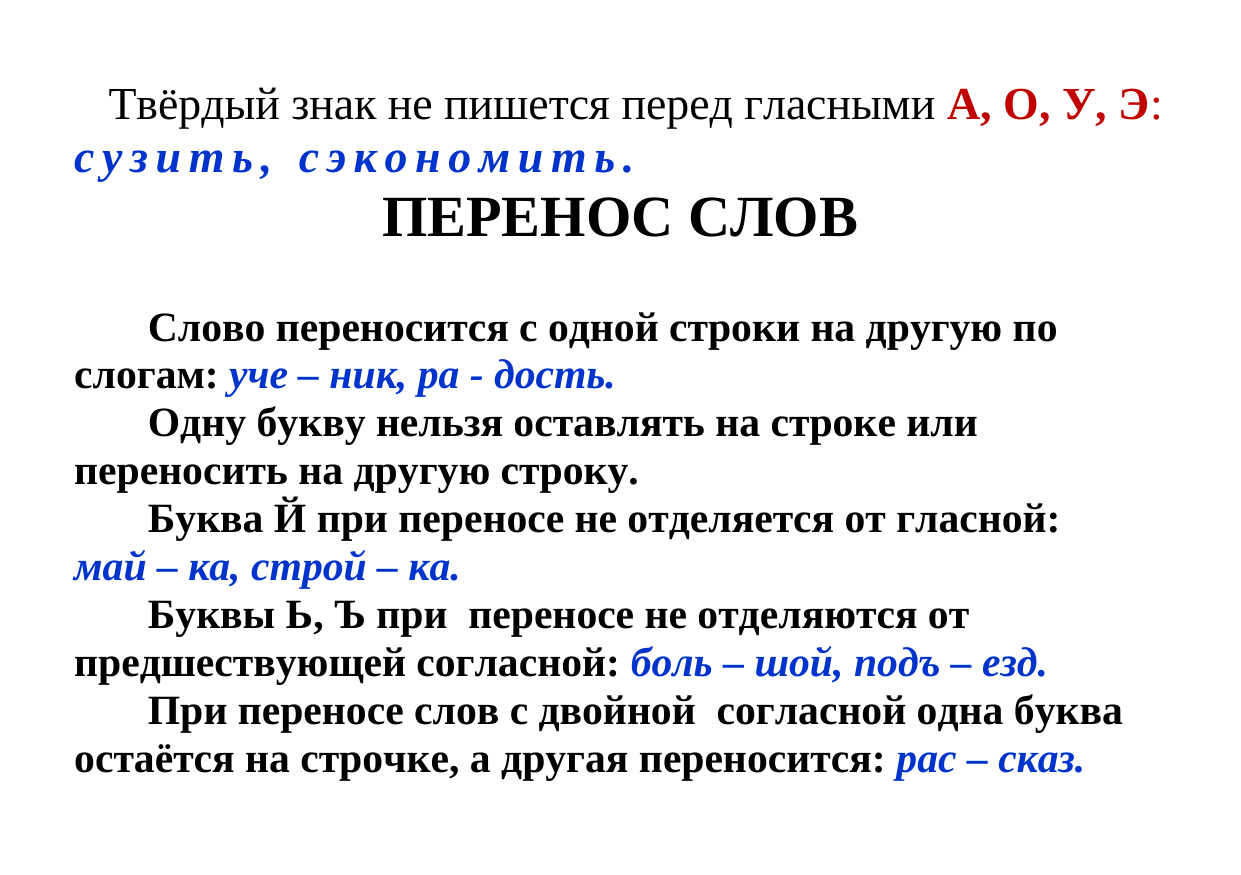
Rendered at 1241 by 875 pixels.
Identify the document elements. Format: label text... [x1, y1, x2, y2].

text Буквы Ь, Ъ при переносе не отделяются от предшествующей согласной: боль – шой, подъ – езд. [74, 589, 1166, 685]
text Буква Й при переносе не отделяется от гласной: [74, 494, 1166, 542]
text Одну букву нельзя оставлять на строке или переносить на другую строку. [74, 398, 1166, 494]
text ПЕРЕНОС СЛОВ [74, 182, 1166, 249]
text май – ка, строй – ка. [74, 542, 1166, 589]
text При переносе слов с двойной согласной одна буква остаётся на строчке, а другая переносится: рас – сказ. [74, 685, 1166, 781]
text Слово переносится с одной строки на другую по слогам: уче – ник, ра - дость. [74, 302, 1166, 398]
text Твёрдый знак не пишется перед гласными А, О, У, Э: сузить, сэкономить. [74, 77, 1166, 182]
